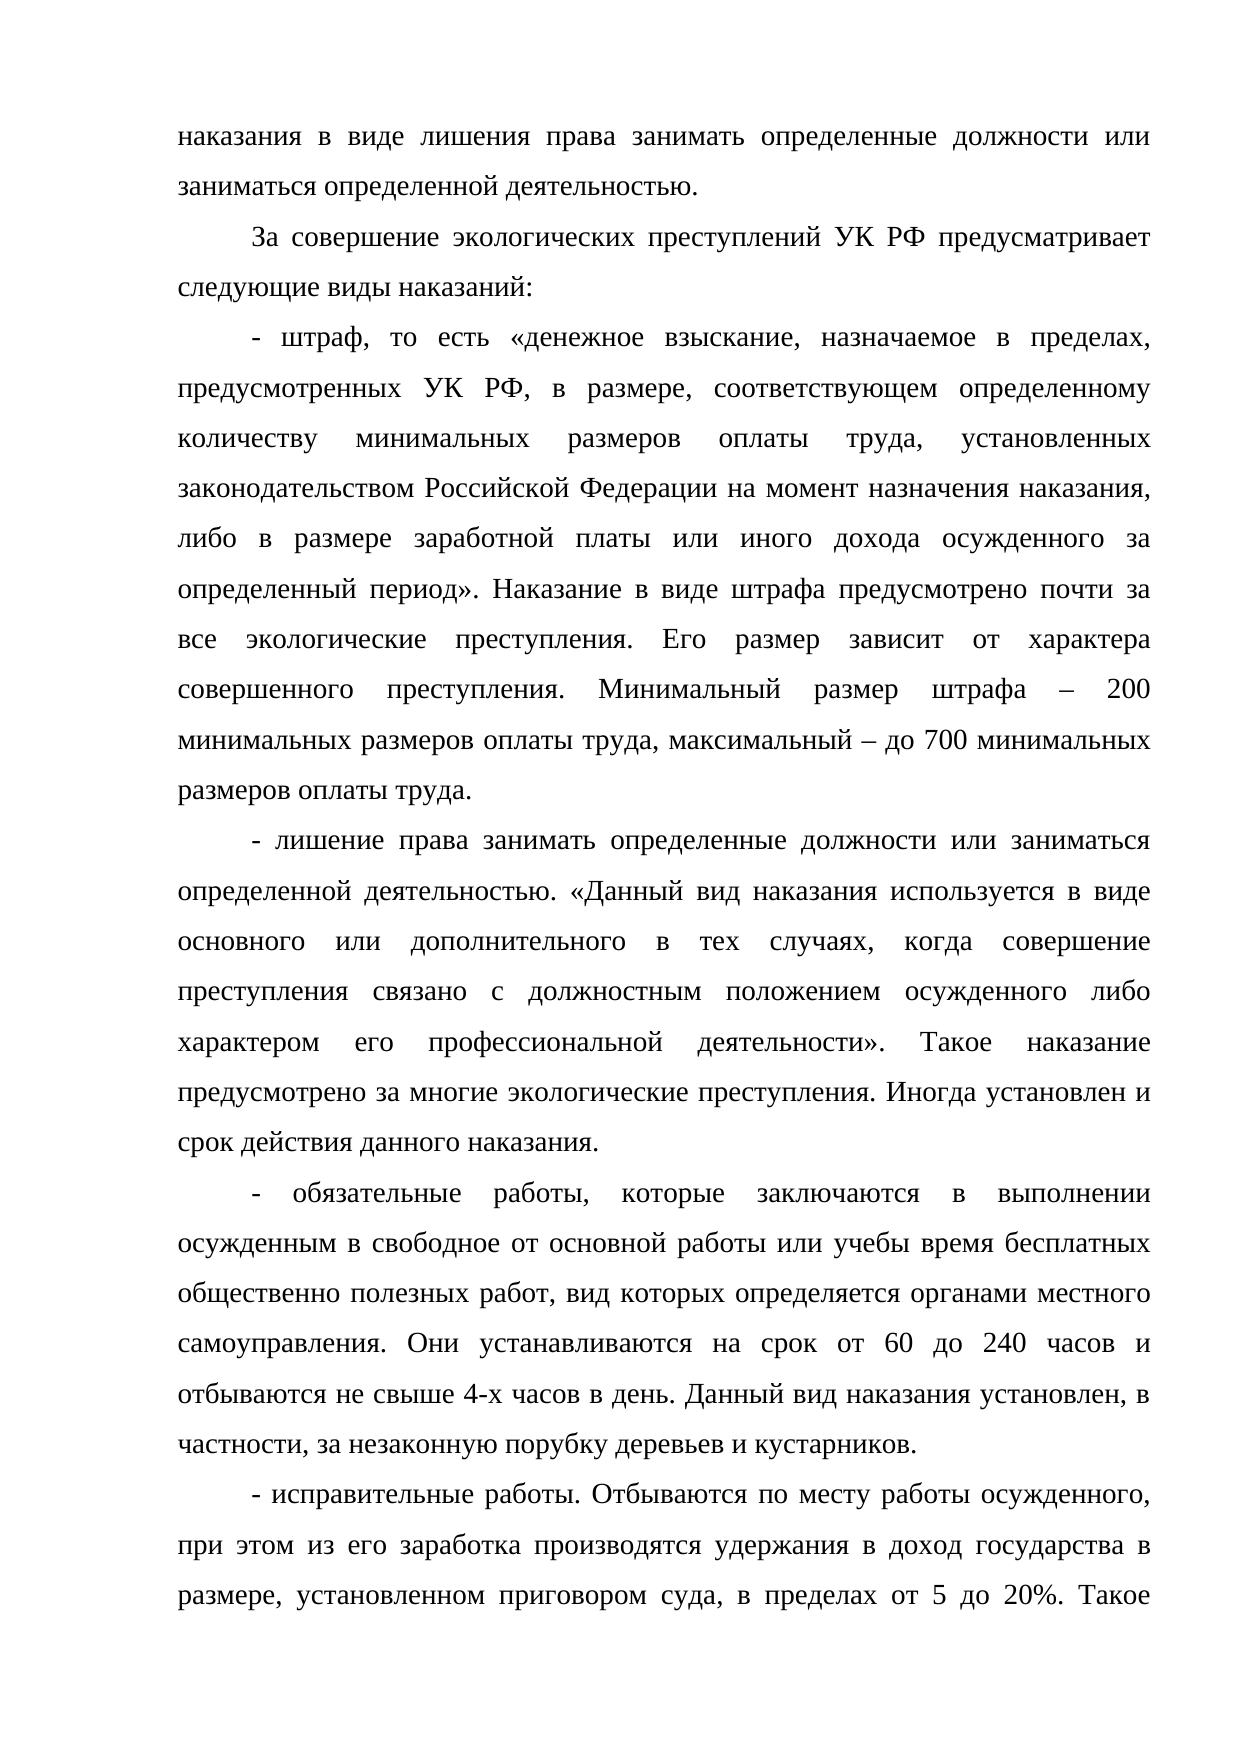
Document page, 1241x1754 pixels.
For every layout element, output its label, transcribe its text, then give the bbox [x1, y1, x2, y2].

text - обязательные работы, которые заключаются в выполнении осужденным в свободное от основной работы или учебы время бесплатных общественно полезных работ, вид которых определяется органами местного самоуправления. Они устанавливаются на срок от 60 до 240 часов и отбываются не свыше 4-х часов в день. Данный вид наказания установлен, в частности, за незаконную порубку деревьев и кустарников. [177, 1175, 1152, 1460]
text - штраф, то есть «денежное взыскание, назначаемое в пределах, предусмотренных УК РФ, в размере, соответствующем определенному количеству минимальных размеров оплаты труда, установленных законодательством Российской Федерации на момент назначения наказания, либо в размере заработной платы или иного дохода осужденного за определенный период». Наказание в виде штрафа предусмотрено почти за все экологические преступления. Его размер зависит от характера совершенного преступления. Минимальный размер штрафа – 200 минимальных размеров оплаты труда, максимальный – до 700 минимальных размеров оплаты труда. [177, 319, 1152, 806]
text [177, 1477, 1152, 1611]
text - лишение права занимать определенные должности или заниматься определенной деятельностью. «Данный вид наказания используется в виде основного или дополнительного в тех случаях, когда совершение преступления связано с должностным положением осужденного либо характером его профессиональной деятельности». Такое наказание предусмотрено за многие экологические преступления. Иногда установлен и срок действия данного наказания. [177, 822, 1152, 1158]
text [177, 118, 1152, 202]
text За совершение экологических преступлений УК РФ предусматривает следующие виды наказаний: [177, 219, 1152, 303]
